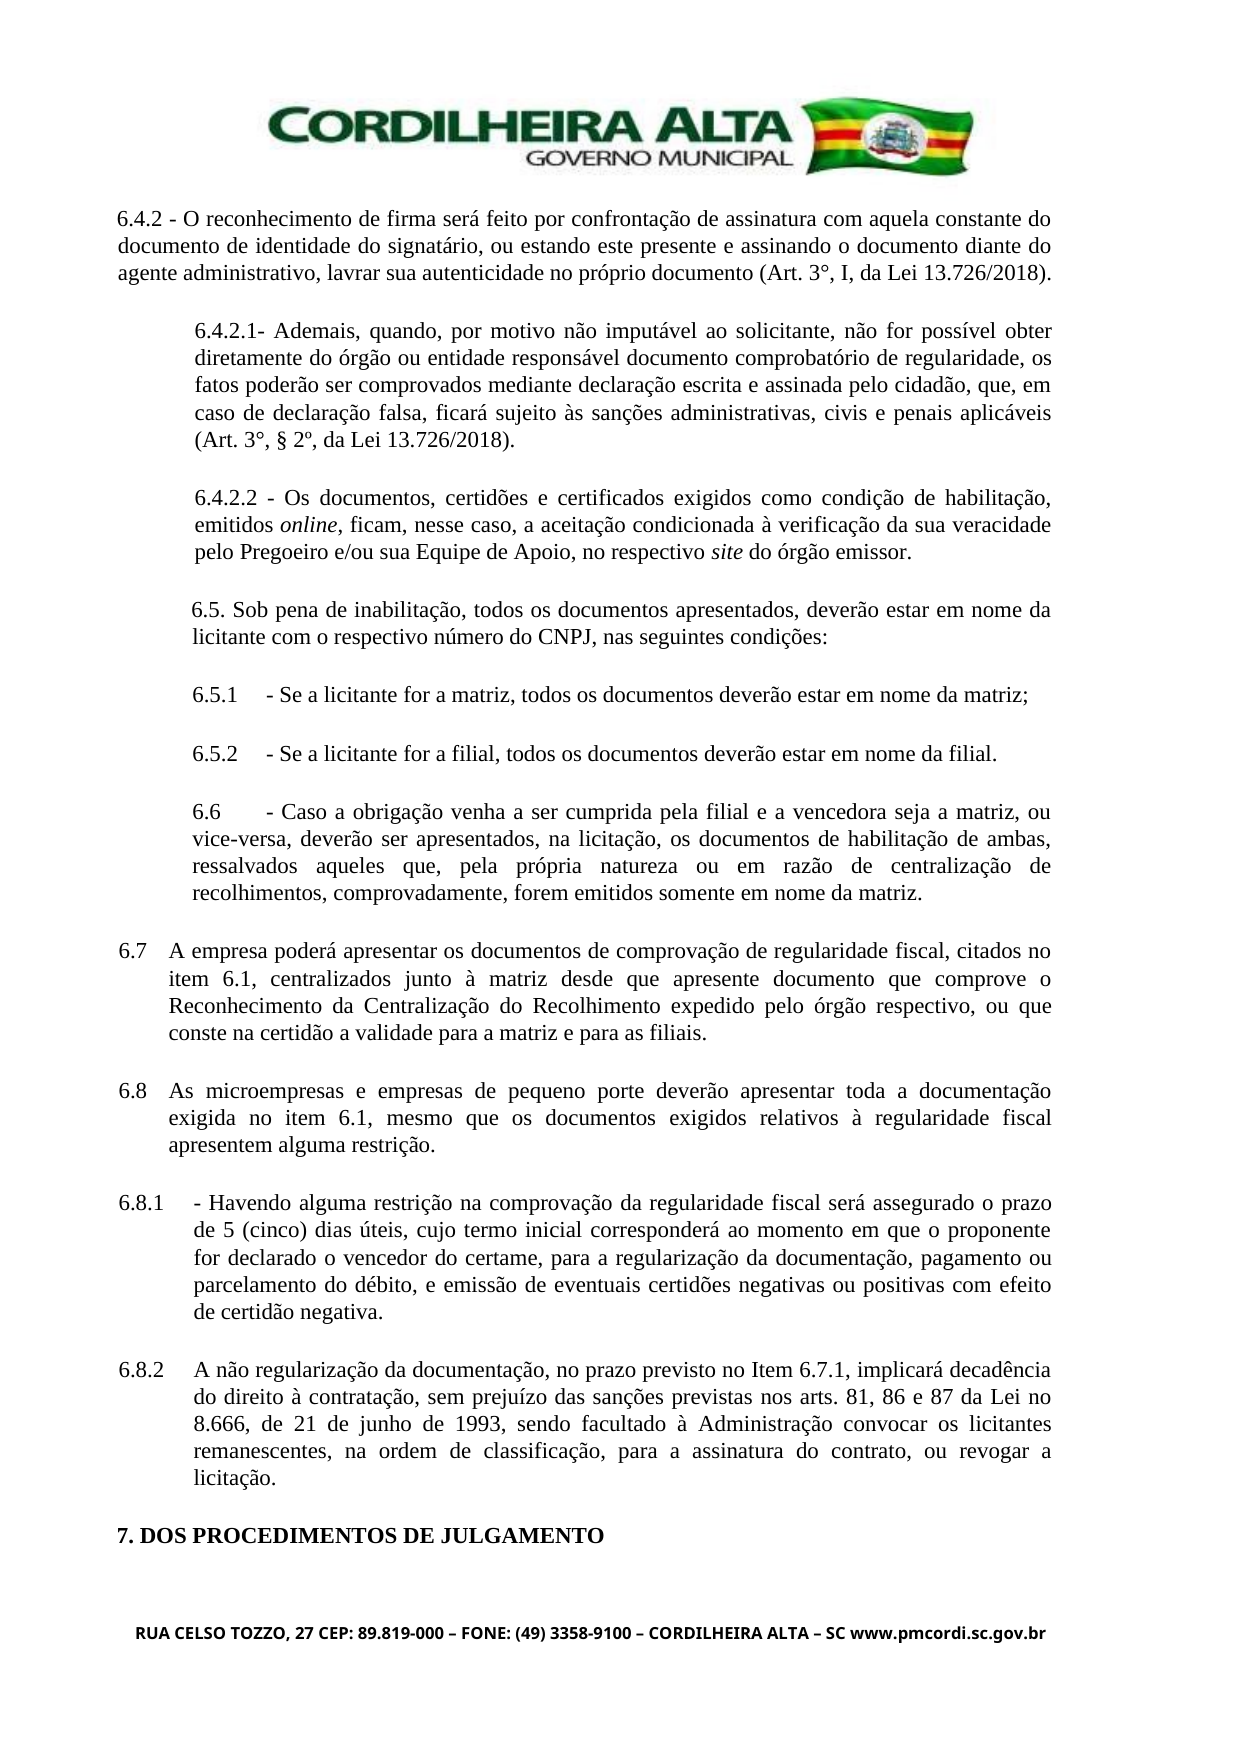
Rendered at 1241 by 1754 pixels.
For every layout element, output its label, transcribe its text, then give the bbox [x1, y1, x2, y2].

list - Havendo alguma restrição na comprovação da regularidade fiscal será assegurado o prazo de 5 (cinco) dias úteis, cujo termo inicial corresponderá ao momento em que o proponente for declarado o vencedor do certame, para a regularização da documentação, pagamento ou parcelamento do débito, e emissão de eventuais certidões negativas ou positivas com efeito de certidão negativa. [118, 1189, 1053, 1324]
text 6.4.2 - O reconhecimento de firma será feito por confrontação de assinatura com aquela constante do documento de identidade do signatário, ou estando este presente e assinando o documento diante do agente administrativo, lavrar sua autenticidade no próprio documento (Art. 3°, I, da Lei 13.726/2018). [117, 205, 1053, 285]
text 6.4.2.2 - Os documentos, certidões e certificados exigidos como condição de habilitação, emitidos online, ficam, nesse caso, a aceitação condicionada à verificação da sua veracidade pelo Pregoeiro e/ou sua Equipe de Apoio, no respectivo site do órgão emissor. [194, 484, 1053, 564]
list - Se a licitante for a filial, todos os documentos deverão estar em nome da filial. [192, 740, 1053, 766]
list A empresa poderá apresentar os documentos de comprovação de regularidade fiscal, citados no item 6.1, centralizados junto à matriz desde que apresente documento que comprove o Reconhecimento da Centralização do Recolhimento expedido pelo órgão respectivo, ou que conste na certidão a validade para a matriz e para as filiais. [118, 937, 1053, 1045]
list As microempresas e empresas de pequeno porte deverão apresentar toda a documentação exigida no item 6.1, mesmo que os documentos exigidos relativos à regularidade fiscal apresentem alguma restrição. [118, 1077, 1053, 1157]
list A não regularização da documentação, no prazo previsto no Item 6.7.1, implicará decadência do direito à contratação, sem prejuízo das sanções previstas nos arts. 81, 86 e 87 da Lei no 8.666, de 21 de junho de 1993, sendo facultado à Administração convocar os licitantes remanescentes, na ordem de classificação, para a assinatura do contrato, ou revogar a licitação. [118, 1356, 1053, 1491]
list - Caso a obrigação venha a ser cumprida pela filial e a vencedora seja a matriz, ou vice-versa, deverão ser apresentados, na licitação, os documentos de habilitação de ambas, ressalvados aqueles que, pela própria natureza ou em razão de centralização de recolhimentos, comprovadamente, forem emitidos somente em nome da matriz. [192, 798, 1053, 906]
text 6.4.2.1- Ademais, quando, por motivo não imputável ao solicitante, não for possível obter diretamente do órgão ou entidade responsável documento comprobatório de regularidade, os fatos poderão ser comprovados mediante declaração escrita e assinada pelo cidadão, que, em caso de declaração falsa, ficará sujeito às sanções administrativas, civis e penais aplicáveis (Art. 3°, § 2º, da Lei 13.726/2018). [194, 317, 1053, 452]
text 6.5. Sob pena de inabilitação, todos os documentos apresentados, deverão estar em nome da licitante com o respectivo número do CNPJ, nas seguintes condições: [191, 596, 1053, 650]
subtitle 7. DOS PROCEDIMENTOS DE JULGAMENTO [117, 1522, 1053, 1549]
picture [245, 73, 997, 201]
list - Se a licitante for a matriz, todos os documentos deverão estar em nome da matriz; [192, 682, 1053, 708]
